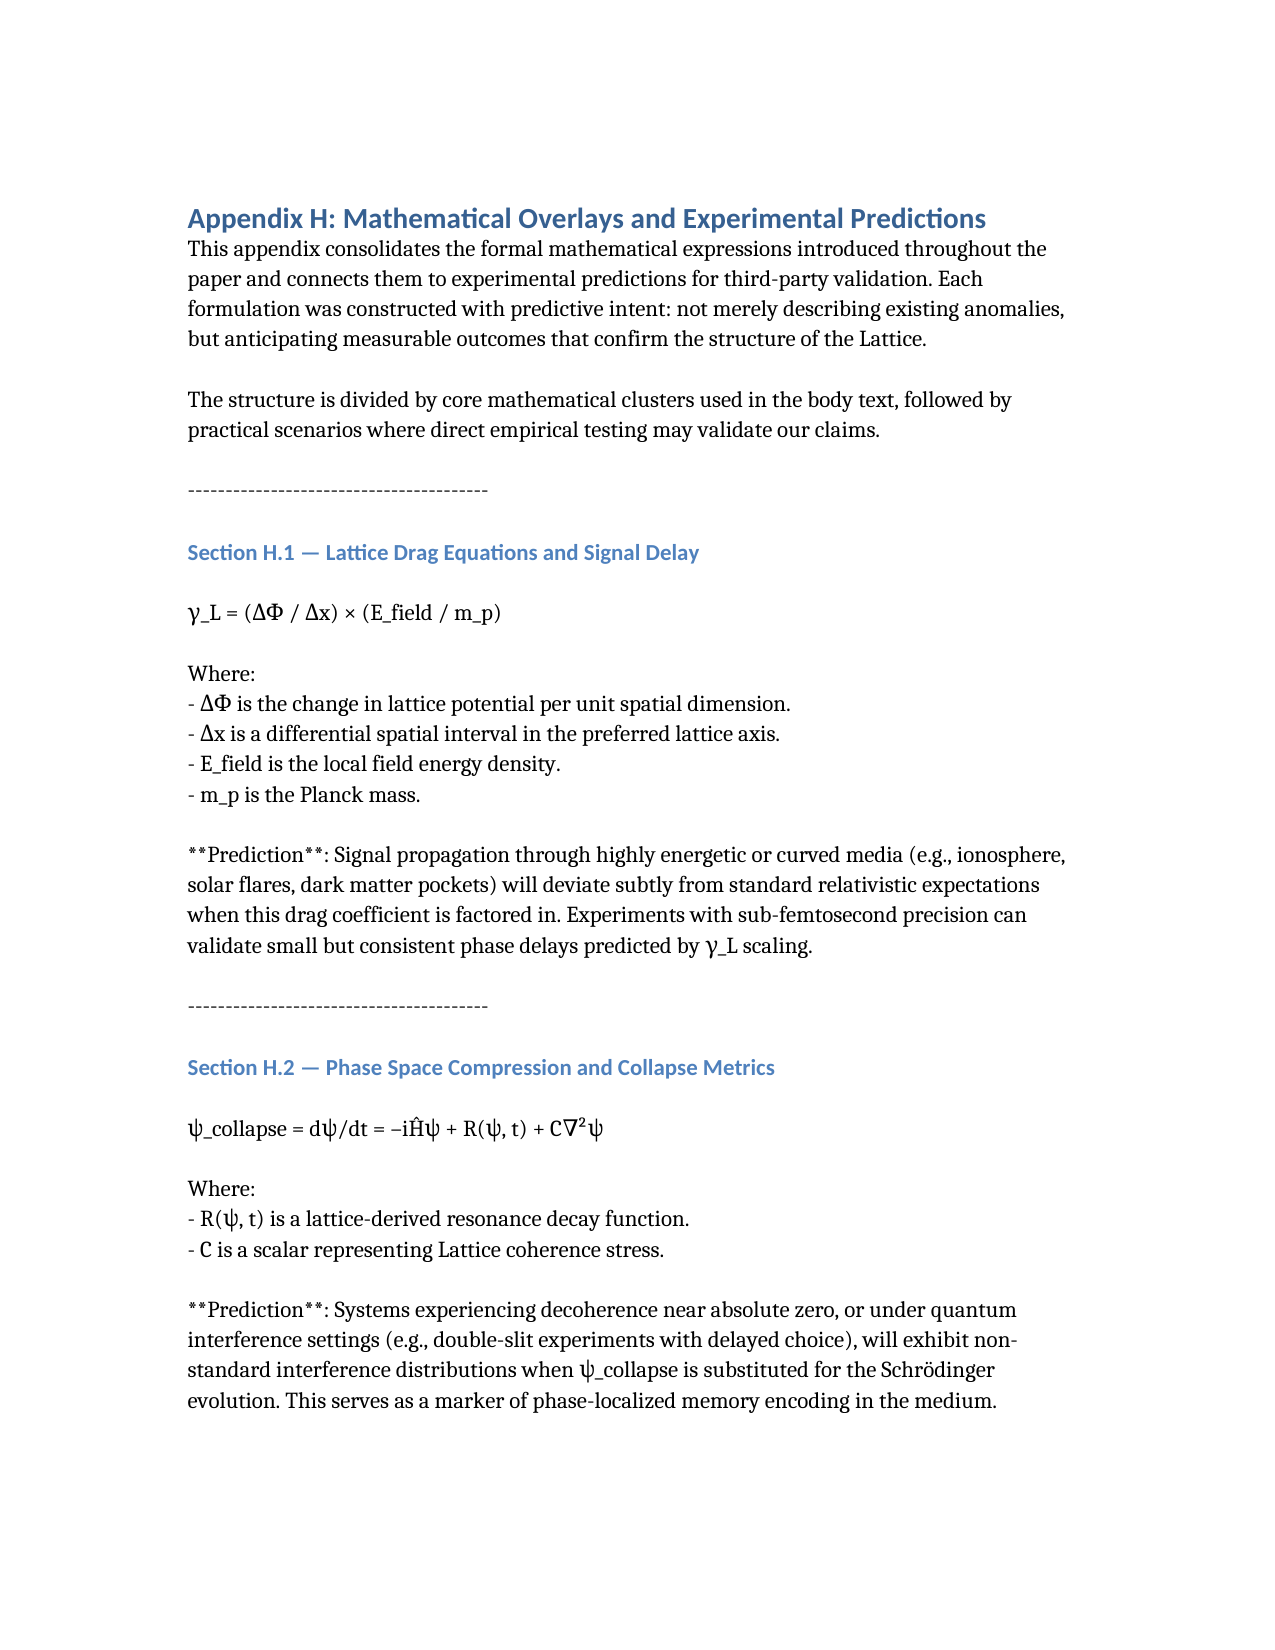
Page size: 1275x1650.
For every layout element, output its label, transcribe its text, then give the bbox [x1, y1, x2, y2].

text Appendix H: Mathematical Overlays and Experimental Predictions [187, 200, 1087, 236]
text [187, 236, 1087, 1474]
